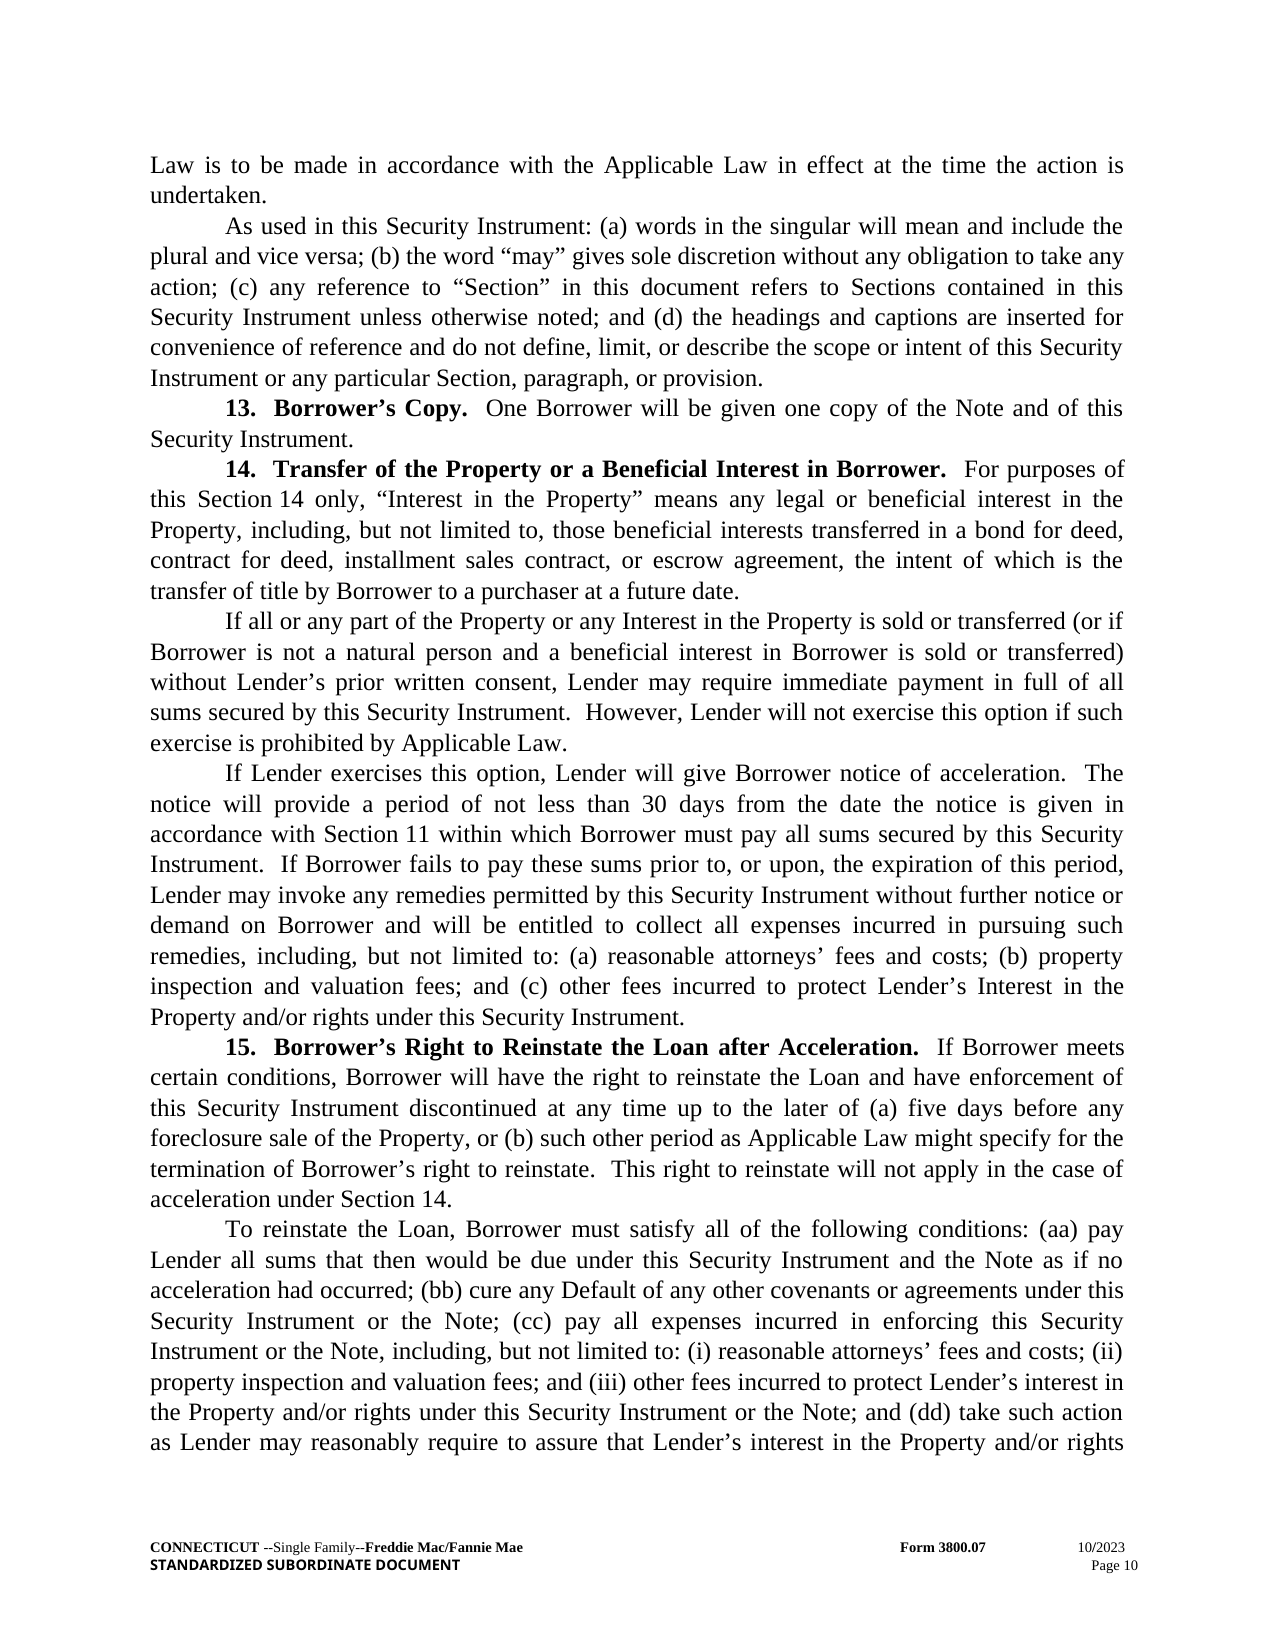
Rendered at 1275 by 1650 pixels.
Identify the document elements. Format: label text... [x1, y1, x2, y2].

text 14. Transfer of the Property or a Beneficial Interest in Borrower. For purposes of this Section 14 only, “Interest in the Property” means any legal or beneficial interest in the Property, including, but not limited to, those beneficial interests transferred in a bond for deed, contract for deed, installment sales contract, or escrow agreement, the intent of which is the transfer of title by Borrower to a purchaser at a future date. [150, 454, 1125, 604]
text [150, 1214, 1125, 1456]
text As used in this Security Instrument: (a) words in the singular will mean and include the plural and vice versa; (b) the word “may” gives sole discretion without any obligation to take any action; (c) any reference to “Section” in this document refers to Sections contained in this Security Instrument unless otherwise noted; and (d) the headings and captions are inserted for convenience of reference and do not define, limit, or describe the scope or intent of this Security Instrument or any particular Section, paragraph, or provision. [150, 211, 1125, 392]
text 13. Borrower’s Copy. One Borrower will be given one copy of the Note and of this Security Instrument. [150, 393, 1125, 452]
text If all or any part of the Property or any Interest in the Property is sold or transferred (or if Borrower is not a natural person and a beneficial interest in Borrower is sold or transferred) without Lender’s prior written consent, Lender may require immediate payment in full of all sums secured by this Security Instrument. However, Lender will not exercise this option if such exercise is prohibited by Applicable Law. [150, 606, 1125, 757]
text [150, 150, 1125, 209]
text If Lender exercises this option, Lender will give Borrower notice of acceleration. The notice will provide a period of not less than 30 days from the date the notice is given in accordance with Section 11 within which Borrower must pay all sums secured by this Security Instrument. If Borrower fails to pay these sums prior to, or upon, the expiration of this period, Lender may invoke any remedies permitted by this Security Instrument without further notice or demand on Borrower and will be entitled to collect all expenses incurred in pursuing such remedies, including, but not limited to: (a) reasonable attorneys’ fees and costs; (b) property inspection and valuation fees; and (c) other fees incurred to protect Lender’s Interest in the Property and/or rights under this Security Instrument. [150, 758, 1125, 1030]
text 15. Borrower’s Right to Reinstate the Loan after Acceleration. If Borrower meets certain conditions, Borrower will have the right to reinstate the Loan and have enforcement of this Security Instrument discontinued at any time up to the later of (a) five days before any foreclosure sale of the Property, or (b) such other period as Applicable Law might specify for the termination of Borrower’s right to reinstate. This right to reinstate will not apply in the case of acceleration under Section 14. [150, 1032, 1125, 1213]
